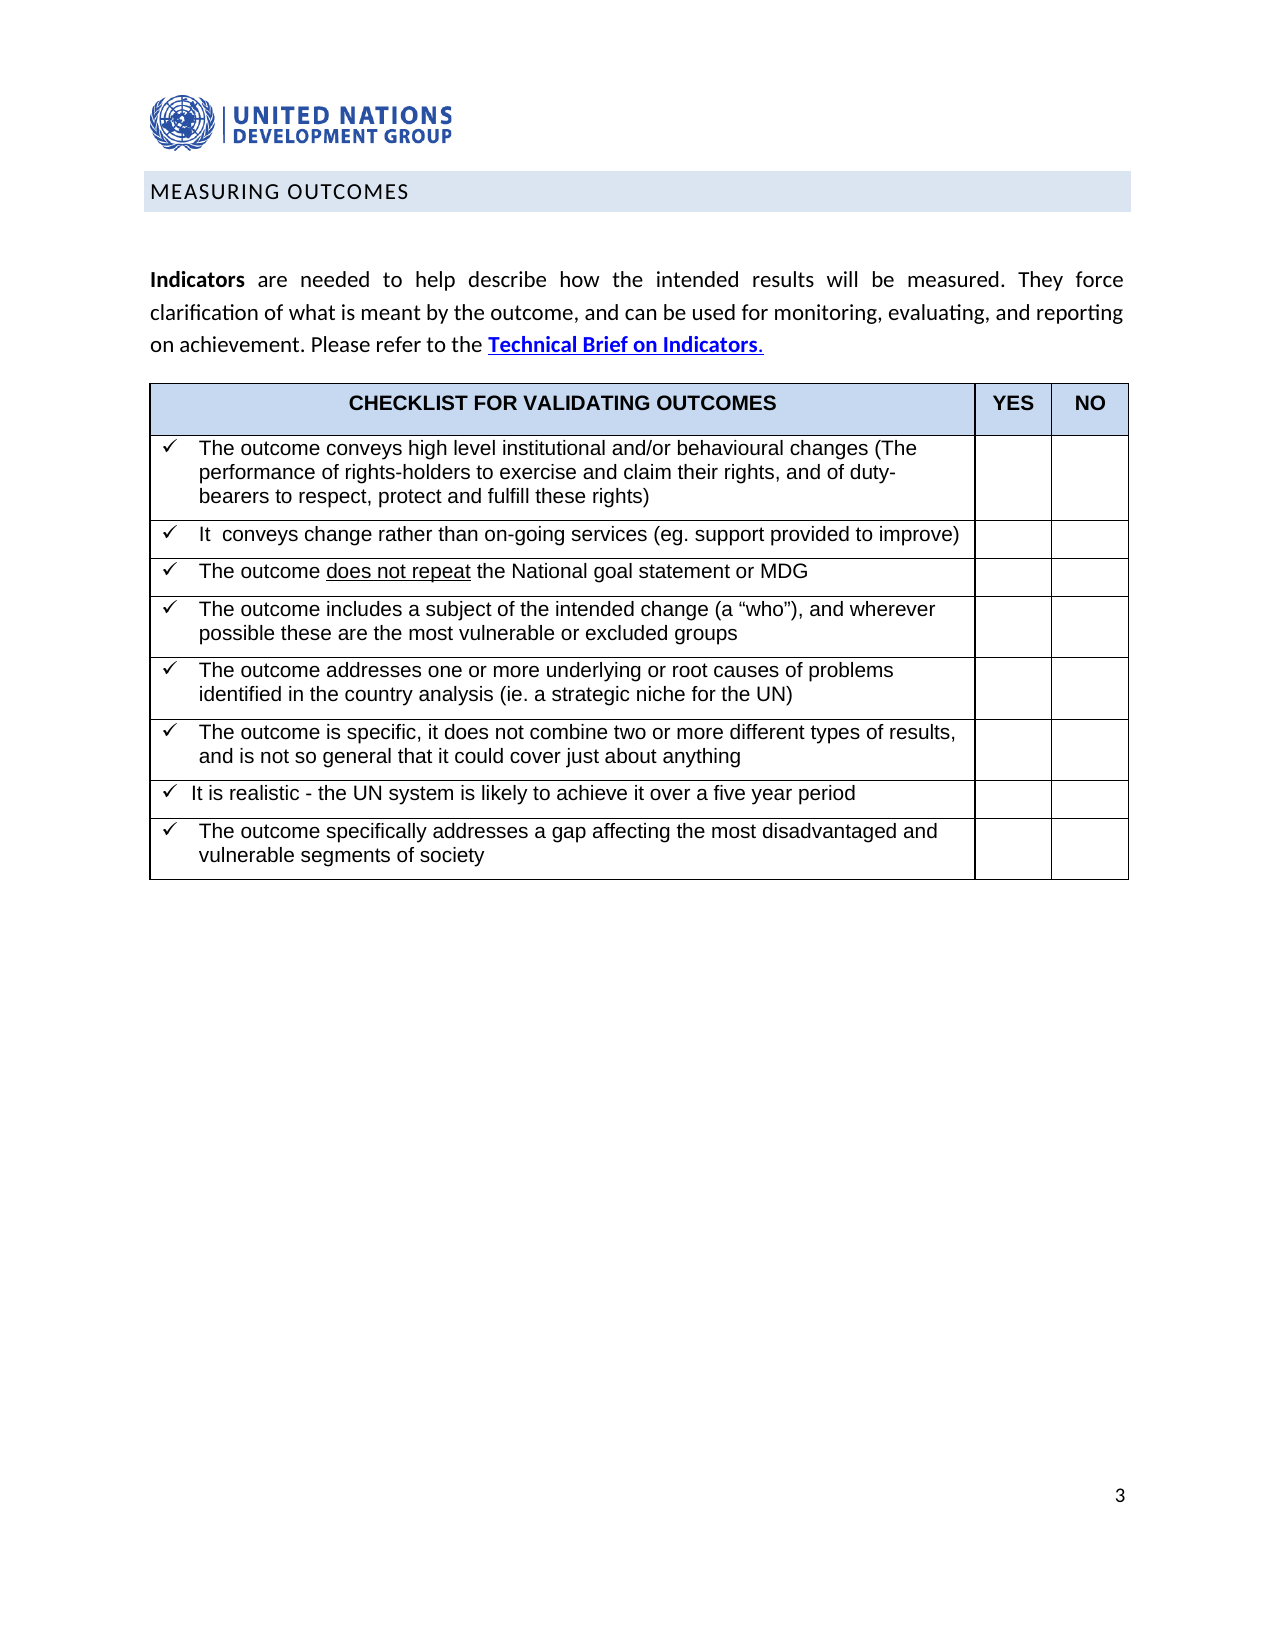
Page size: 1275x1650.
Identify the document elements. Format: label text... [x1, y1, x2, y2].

table_cell [976, 819, 1051, 879]
table_cell [976, 597, 1051, 657]
picture [150, 95, 452, 151]
table_cell [976, 559, 1051, 596]
table_cell It is realistic - the UN system is likely to achieve it over a five year period [151, 781, 974, 818]
text Indicators are needed to help describe how the intended results will be measured. They force clarification of what is meant by the outcome, and can be used for monitoring, evaluating, and reporting on achievement. Please refer to the Technical Brief on Indicators. [150, 265, 1125, 358]
table_cell [976, 720, 1051, 780]
table_cell The outcome is specific, it does not combine two or more different types of results, and is not so general that it could cover just about anything [151, 720, 974, 780]
table_cell [976, 781, 1051, 818]
table_cell [1052, 819, 1128, 879]
table_cell It conveys change rather than on-going services (eg. support provided to improve) [151, 521, 974, 558]
table_cell The outcome conveys high level institutional and/or behavioural changes (The performance of rights-holders to exercise and claim their rights, and of duty-bearers to respect, protect and fulfill these rights) [151, 436, 974, 520]
table_cell [1052, 597, 1128, 657]
table_header NO [1052, 384, 1128, 435]
subtitle Measuring Outcomes [150, 178, 1125, 205]
table_header CHECKLIST FOR VALIDATING OUTCOMES [151, 384, 974, 435]
table_cell [1052, 720, 1128, 780]
table_cell [976, 521, 1051, 558]
table_cell The outcome does not repeat the National goal statement or MDG [151, 559, 974, 596]
table_cell [976, 658, 1051, 719]
table_cell [1052, 658, 1128, 719]
table_cell [1052, 521, 1128, 558]
table_cell [1052, 436, 1128, 520]
table_cell [1052, 559, 1128, 596]
table_cell [1052, 781, 1128, 818]
table_cell The outcome includes a subject of the intended change (a “who”), and wherever possible these are the most vulnerable or excluded groups [151, 597, 974, 657]
table_cell The outcome specifically addresses a gap affecting the most disadvantaged and vulnerable segments of society [151, 819, 974, 879]
table_cell The outcome addresses one or more underlying or root causes of problems identified in the country analysis (ie. a strategic niche for the UN) [151, 658, 974, 719]
table_header YES [976, 384, 1051, 435]
table_cell [976, 436, 1051, 520]
